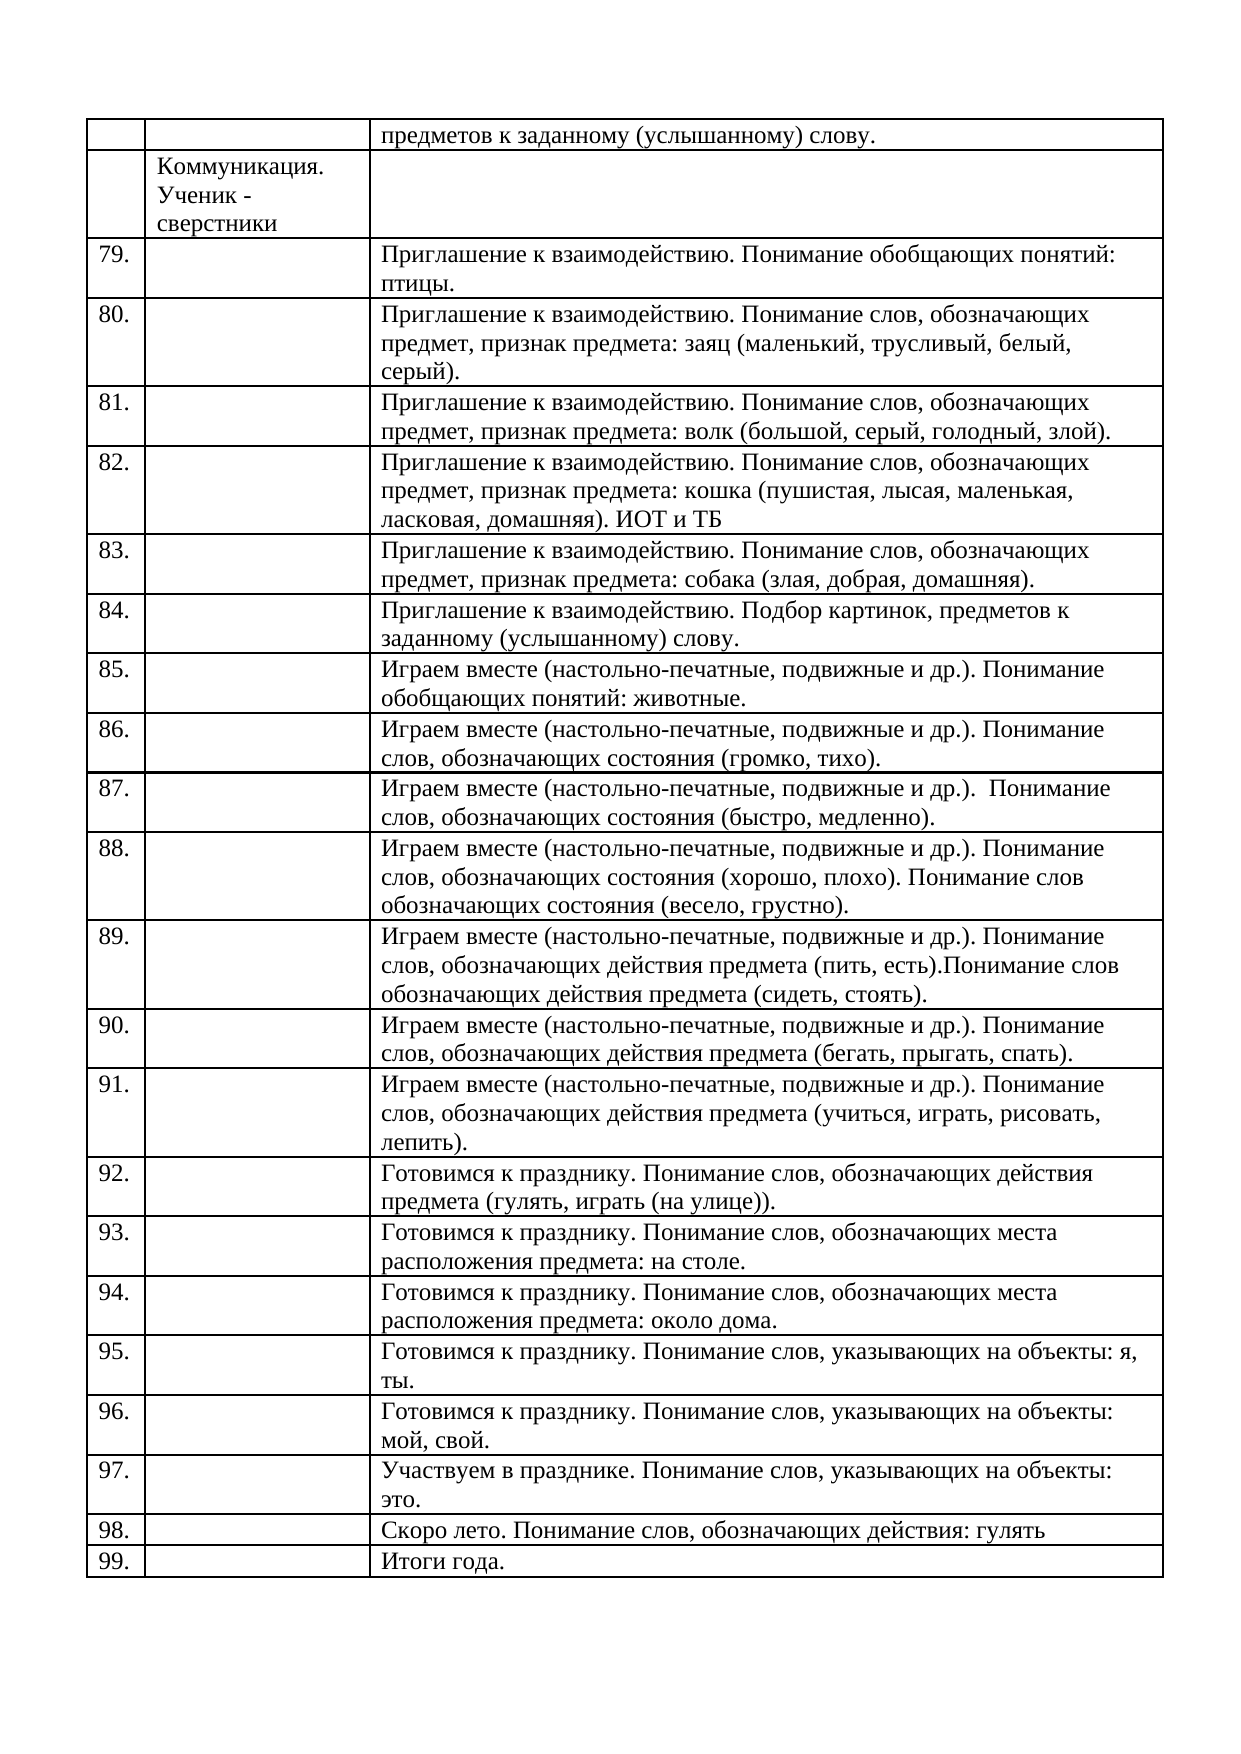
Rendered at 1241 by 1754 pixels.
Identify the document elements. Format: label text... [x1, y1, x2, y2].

table_cell [146, 1010, 369, 1067]
table_cell [88, 774, 144, 831]
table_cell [371, 120, 1162, 149]
table_cell Играем вместе (настольно-печатные, подвижные и др.). Понимание обобщающих понятий: животные. [371, 654, 1162, 712]
table_cell [146, 1158, 369, 1215]
table_cell Играем вместе (настольно-печатные, подвижные и др.). Понимание слов, обозначающих действия предмета (бегать, прыгать, спать). [371, 1010, 1162, 1067]
table_cell [88, 151, 144, 237]
table_cell [146, 299, 369, 385]
table_cell [88, 1069, 144, 1156]
table_cell Играем вместе (настольно-печатные, подвижные и др.). Понимание слов, обозначающих состояния (громко, тихо). [371, 714, 1162, 771]
table_cell Приглашение к взаимодействию. Понимание обобщающих понятий: птицы. [371, 239, 1162, 297]
table_cell [146, 774, 369, 831]
table_cell [88, 299, 144, 385]
table_cell Играем вместе (настольно-печатные, подвижные и др.). Понимание слов, обозначающих состояния (быстро, медленно). [371, 774, 1162, 831]
table_cell [88, 1010, 144, 1067]
table_cell [88, 1217, 144, 1275]
table_cell Приглашение к взаимодействию. Понимание слов, обозначающих предмет, признак предмета: заяц (маленький, трусливый, белый, серый). [371, 299, 1162, 385]
table_cell [146, 1069, 369, 1156]
table_cell Играем вместе (настольно-печатные, подвижные и др.). Понимание слов, обозначающих состояния (хорошо, плохо). Понимание слов обозначающих состояния (весело, грустно). [371, 833, 1162, 919]
table_cell Играем вместе (настольно-печатные, подвижные и др.). Понимание слов, обозначающих действия предмета (пить, есть).Понимание слов обозначающих действия предмета (сидеть, стоять). [371, 921, 1162, 1008]
table_cell Коммуникация. Ученик - сверстники [146, 151, 369, 237]
table_cell [371, 151, 1162, 237]
table_cell [88, 239, 144, 297]
table_cell Играем вместе (настольно-печатные, подвижные и др.). Понимание слов, обозначающих действия предмета (учиться, играть, рисовать, лепить). [371, 1069, 1162, 1156]
table_cell [88, 1456, 144, 1513]
table_cell [88, 447, 144, 533]
table_cell Приглашение к взаимодействию. Подбор картинок, предметов к заданному (услышанному) слову. [371, 595, 1162, 652]
table_cell [146, 921, 369, 1008]
table_cell Готовимся к празднику. Понимание слов, обозначающих действия предмета (гулять, играть (на улице)). [371, 1158, 1162, 1215]
table_cell [146, 1546, 369, 1576]
table_cell Скоро лето. Понимание слов, обозначающих действия: гулять [371, 1515, 1162, 1544]
table_cell [146, 714, 369, 771]
table_cell [88, 1396, 144, 1453]
table_cell [146, 120, 369, 149]
table_cell [146, 595, 369, 652]
table_cell [88, 1336, 144, 1394]
table_cell Готовимся к празднику. Понимание слов, указывающих на объекты: я, ты. [371, 1336, 1162, 1394]
table_cell [88, 1515, 144, 1544]
table_cell Готовимся к празднику. Понимание слов, обозначающих места расположения предмета: на столе. [371, 1217, 1162, 1275]
table_cell Приглашение к взаимодействию. Понимание слов, обозначающих предмет, признак предмета: кошка (пушистая, лысая, маленькая, ласковая, домашняя). ИОТ и ТБ [371, 447, 1162, 533]
table_cell [88, 654, 144, 712]
table_cell Готовимся к празднику. Понимание слов, указывающих на объекты: мой, свой. [371, 1396, 1162, 1453]
table_cell [146, 535, 369, 593]
table_cell Участвуем в празднике. Понимание слов, указывающих на объекты: это. [371, 1456, 1162, 1513]
table_cell Приглашение к взаимодействию. Понимание слов, обозначающих предмет, признак предмета: собака (злая, добрая, домашняя). [371, 535, 1162, 593]
table_cell [146, 1217, 369, 1275]
table_cell [146, 1456, 369, 1513]
table_cell Готовимся к празднику. Понимание слов, обозначающих места расположения предмета: около дома. [371, 1277, 1162, 1334]
table_cell [88, 120, 144, 149]
table_cell [146, 1515, 369, 1544]
table_cell [146, 1336, 369, 1394]
table_cell [88, 1277, 144, 1334]
table_cell [146, 239, 369, 297]
table_cell [146, 654, 369, 712]
table_cell [88, 595, 144, 652]
table_cell [146, 833, 369, 919]
table_cell [146, 387, 369, 445]
table_cell [88, 1546, 144, 1576]
table_cell [88, 833, 144, 919]
table_cell [146, 447, 369, 533]
table_cell [88, 535, 144, 593]
table_cell [88, 921, 144, 1008]
table_cell [146, 1396, 369, 1453]
table_cell [88, 387, 144, 445]
table_cell [88, 1158, 144, 1215]
table_cell Итоги года. [371, 1546, 1162, 1576]
table_cell Приглашение к взаимодействию. Понимание слов, обозначающих предмет, признак предмета: волк (большой, серый, голодный, злой). [371, 387, 1162, 445]
table_cell [146, 1277, 369, 1334]
table_cell [88, 714, 144, 771]
